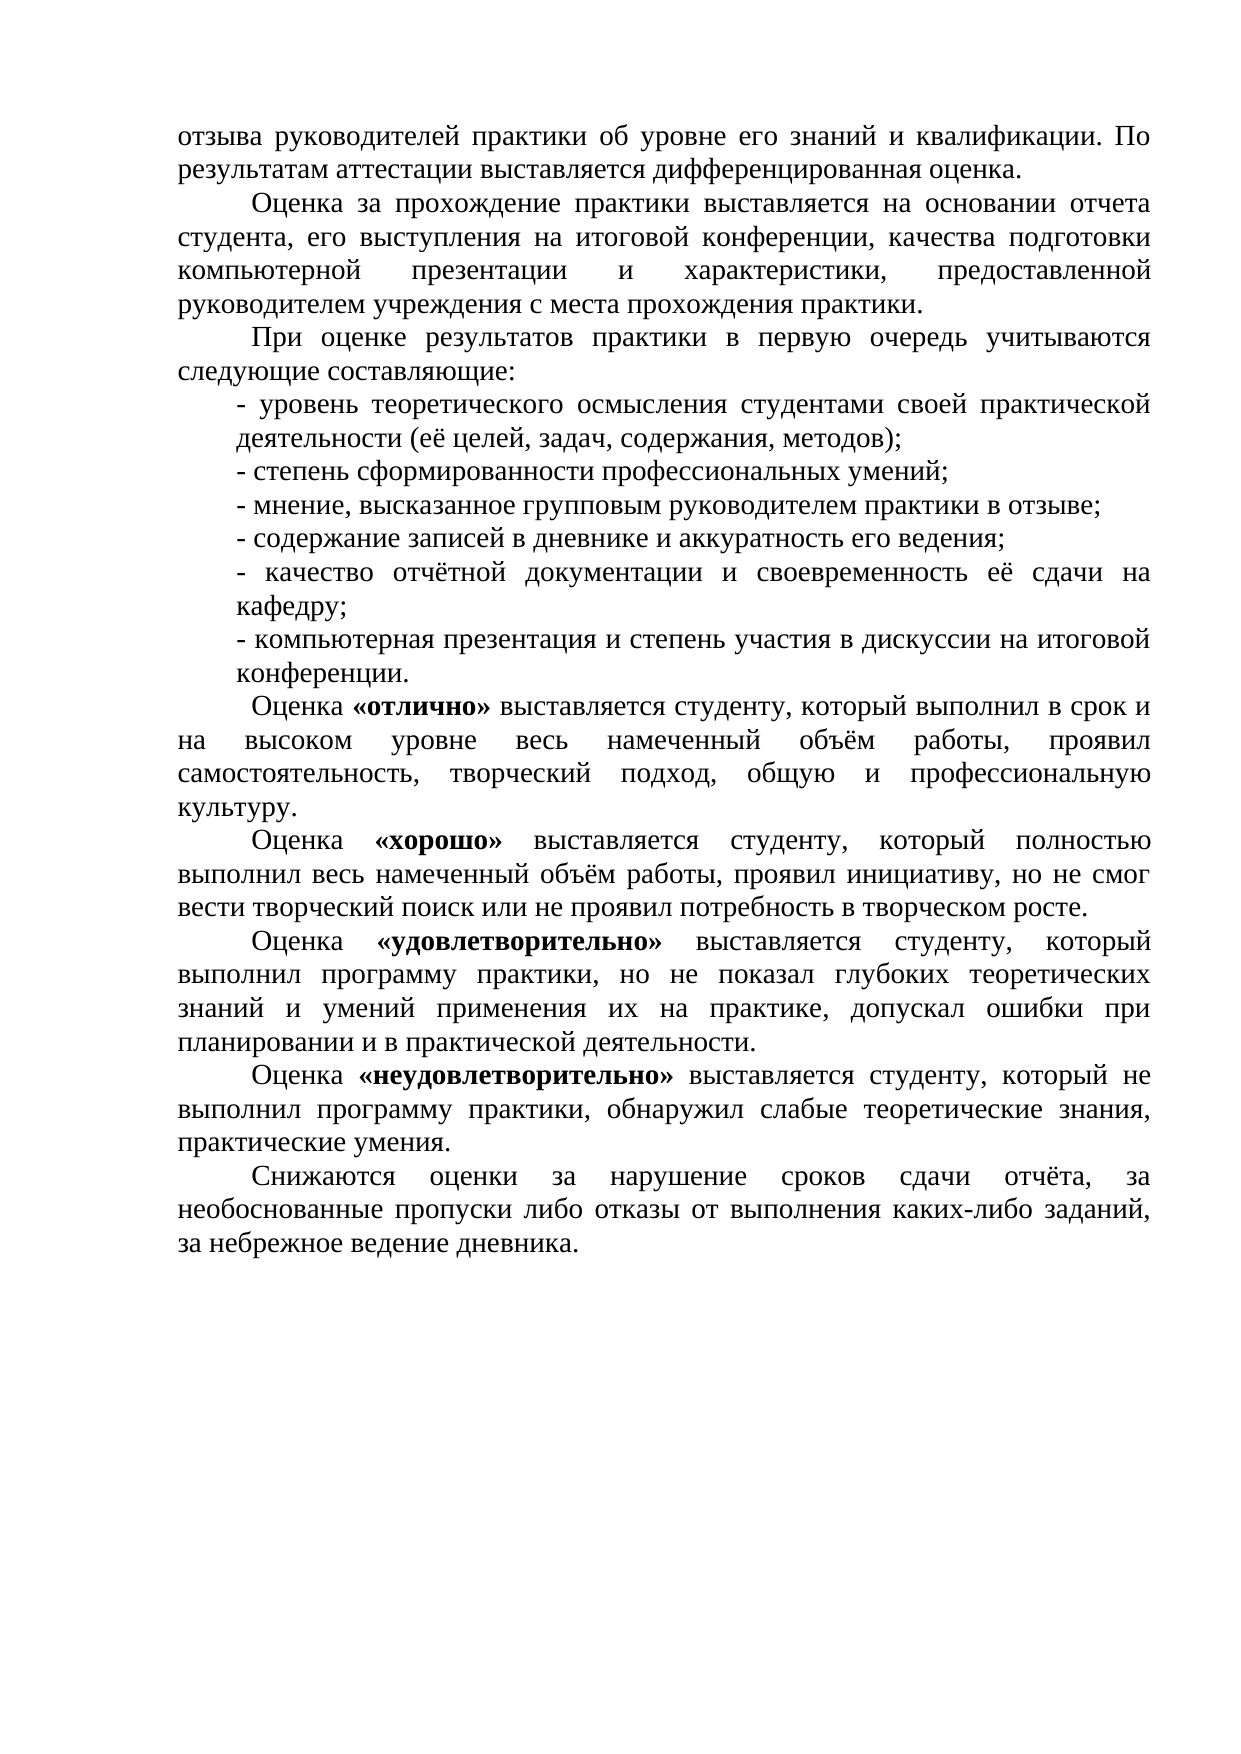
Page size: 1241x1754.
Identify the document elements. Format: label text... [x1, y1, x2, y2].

text - уровень теоретического осмысления студентами своей практической деятельности (её целей, задач, содержания, методов); [236, 386, 1152, 453]
text Оценка «отлично» выставляется студенту, который выполнил в срок и на высоком уровне весь намеченный объём работы, проявил самостоятельность, творческий подход, общую и профессиональную культуру. [177, 688, 1152, 822]
text Снижаются оценки за нарушение сроков сдачи отчёта, за необоснованные пропуски либо отказы от выполнения каких-либо заданий, за небрежное ведение дневника. [177, 1158, 1152, 1258]
text - мнение, высказанное групповым руководителем практики в отзыве; [236, 487, 1152, 521]
text - содержание записей в дневнике и аккуратность его ведения; [236, 521, 1152, 554]
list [177, 118, 1152, 185]
text - качество отчётной документации и своевременность её сдачи на кафедру; [236, 554, 1152, 621]
text Оценка «хорошо» выставляется студенту, который полностью выполнил весь намеченный объём работы, проявил инициативу, но не смог вести творческий поиск или не проявил потребность в творческом росте. [177, 822, 1152, 923]
text При оценке результатов практики в первую очередь учитываются следующие составляющие: [177, 319, 1152, 386]
text Оценка за прохождение практики выставляется на основании отчета студента, его выступления на итоговой конференции, качества подготовки компьютерной презентации и характеристики, предоставленной руководителем учреждения с места прохождения практики. [177, 185, 1152, 319]
text - компьютерная презентация и степень участия в дискуссии на итоговой конференции. [236, 621, 1152, 688]
text Оценка «неудовлетворительно» выставляется студенту, который не выполнил программу практики, обнаружил слабые теоретические знания, практические умения. [177, 1057, 1152, 1158]
text Оценка «удовлетворительно» выставляется студенту, который выполнил программу практики, но не показал глубоких теоретических знаний и умений применения их на практике, допускал ошибки при планировании и в практической деятельности. [177, 923, 1152, 1057]
text - степень сформированности профессиональных умений; [236, 453, 1152, 487]
